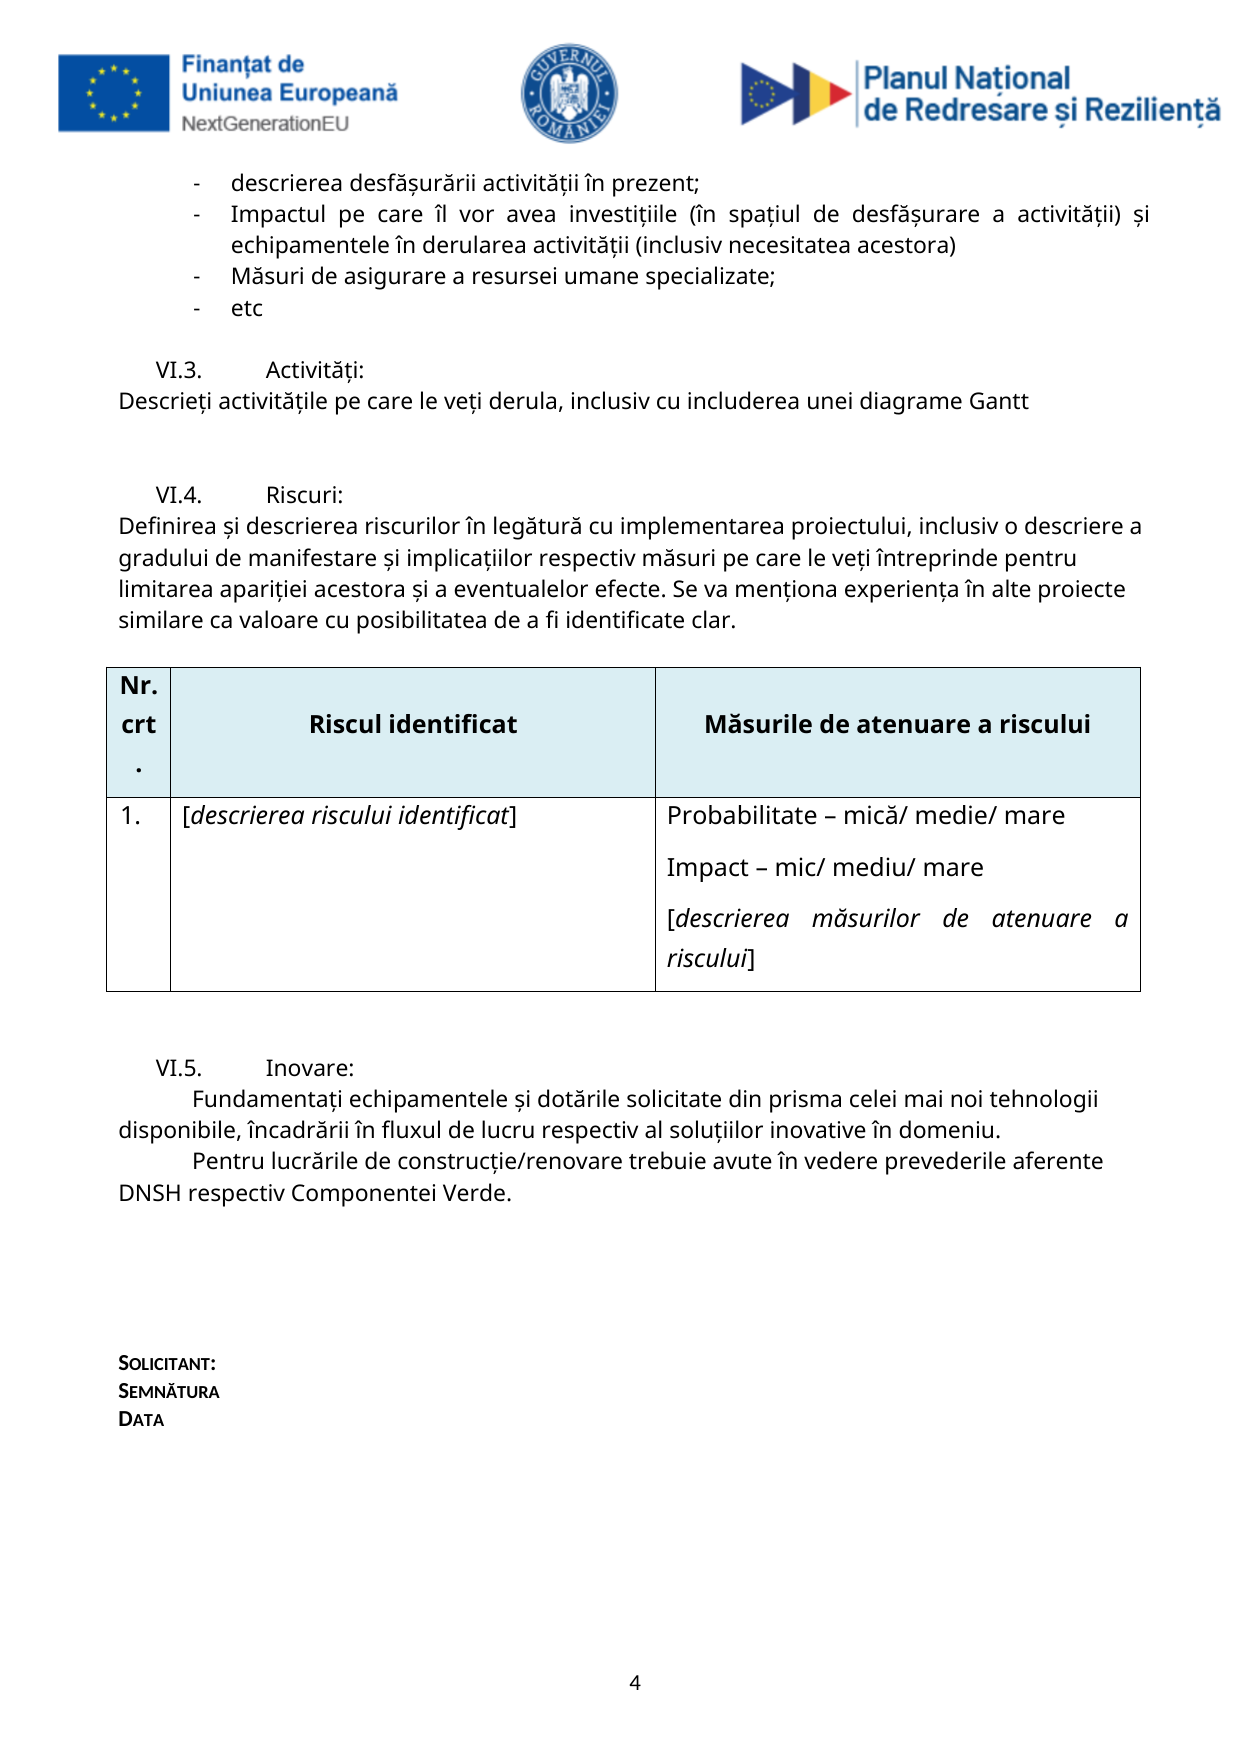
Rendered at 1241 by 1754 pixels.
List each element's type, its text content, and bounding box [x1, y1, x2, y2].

text Fundamentați echipamentele și dotările solicitate din prisma celei mai noi tehnologii disponibile, încadrării în fluxul de lucru respectiv al soluțiilor inovative în domeniu. [118, 1083, 1152, 1145]
list Impactul pe care îl vor avea investițiile (în spațiul de desfășurare a activității) și echipamentele în derularea activității (inclusiv necesitatea acestora) [193, 198, 1152, 260]
text Pentru lucrările de construcție/renovare trebuie avute în vedere prevederile aferente DNSH respectiv Componentei Verde. [118, 1145, 1152, 1208]
list descrierea desfășurării activității în prezent; [193, 162, 1152, 198]
text Descrieți activitățile pe care le veți derula, inclusiv cu includerea unei diagrame Gantt [118, 385, 1152, 417]
text Data [118, 1404, 1152, 1432]
list Inovare: [156, 1051, 1152, 1083]
picture [0, 22, 1228, 167]
text Definirea și descrierea riscurilor în legătură cu implementarea proiectului, inclusiv o descriere a gradului de manifestare și implicațiilor respectiv măsuri pe care le veți întreprinde pentru limitarea apariției acestora și a eventualelor efecte. Se va menționa experiența în alte proiecte similare ca valoare cu posibilitatea de a fi identificate clar. [118, 510, 1152, 635]
table_cell [107, 798, 170, 991]
list etc [193, 292, 1152, 323]
list Măsuri de asigurare a resursei umane specializate; [193, 260, 1152, 292]
table_header Riscul identificat [171, 668, 655, 797]
table_header Nr. crt. [107, 668, 170, 797]
table_header Măsurile de atenuare a riscului [656, 668, 1140, 797]
table_cell Probabilitate – mică/ medie/ mare Impact – mic/ mediu/ mare [descrierea măsurilor de atenuare a riscului] [656, 798, 1140, 991]
text Semnătura [118, 1376, 1152, 1404]
list Riscuri: [156, 479, 1152, 510]
table_cell [descrierea riscului identificat] [171, 798, 655, 991]
text Solicitant: [118, 1348, 1152, 1376]
list Activități: [156, 354, 1152, 385]
